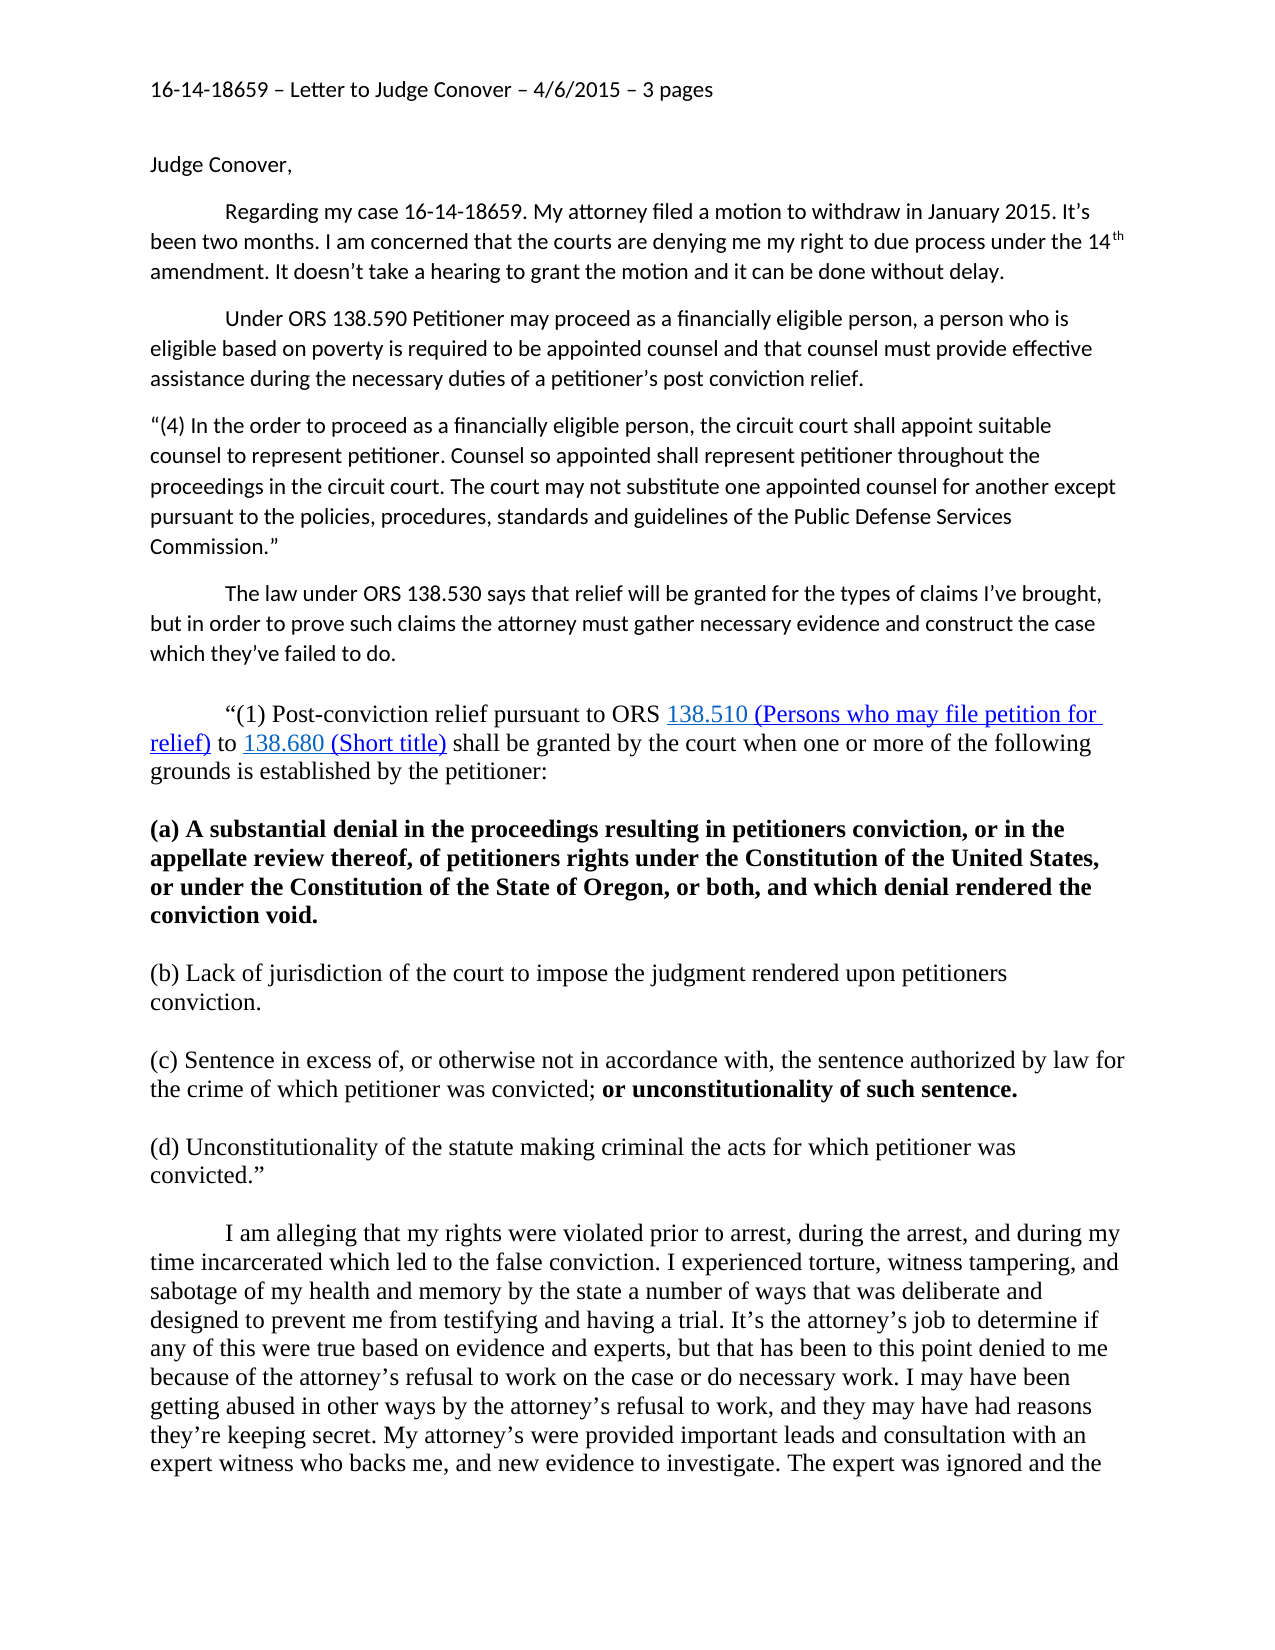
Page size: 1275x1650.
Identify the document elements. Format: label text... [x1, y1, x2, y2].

text Under ORS 138.590 Petitioner may proceed as a financially eligible person, a person who is eligible based on poverty is required to be appointed counsel and that counsel must provide effective assistance during the necessary duties of a petitioner’s post conviction relief. [150, 304, 1125, 393]
text “(4) In the order to proceed as a financially eligible person, the circuit court shall appoint suitable counsel to represent petitioner. Counsel so appointed shall represent petitioner throughout the proceedings in the circuit court. The court may not substitute one appointed counsel for another except pursuant to the policies, procedures, standards and guidelines of the Public Defense Services Commission.” [150, 411, 1125, 560]
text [150, 1218, 1125, 1477]
text (a) A substantial denial in the proceedings resulting in petitioners conviction, or in the appellate review thereof, of petitioners rights under the Constitution of the United States, or under the Constitution of the State of Oregon, or both, and which denial rendered the conviction void. [150, 814, 1125, 929]
text Regarding my case 16-14-18659. My attorney filed a motion to withdraw in January 2015. It’s been two months. I am concerned that the courts are denying me my right to due process under the 14th amendment. It doesn’t take a hearing to grant the motion and it can be done without delay. [150, 197, 1125, 285]
text (d) Unconstitutionality of the statute making criminal the acts for which petitioner was convicted.” [150, 1132, 1125, 1189]
text Judge Conover, [150, 150, 1125, 178]
text (c) Sentence in excess of, or otherwise not in accordance with, the sentence authorized by law for the crime of which petitioner was convicted; or unconstitutionality of such sentence. [150, 1045, 1125, 1103]
text The law under ORS 138.530 says that relief will be granted for the types of claims I’ve brought, but in order to prove such claims the attorney must gather necessary evidence and construct the case which they’ve failed to do. [150, 579, 1125, 668]
text (b) Lack of jurisdiction of the court to impose the judgment rendered upon petitioners conviction. [150, 958, 1125, 1016]
text “(1) Post-conviction relief pursuant to ORS 138.510 (Persons who may file petition for relief) to 138.680 (Short title) shall be granted by the court when one or more of the following grounds is established by the petitioner: [150, 699, 1125, 785]
